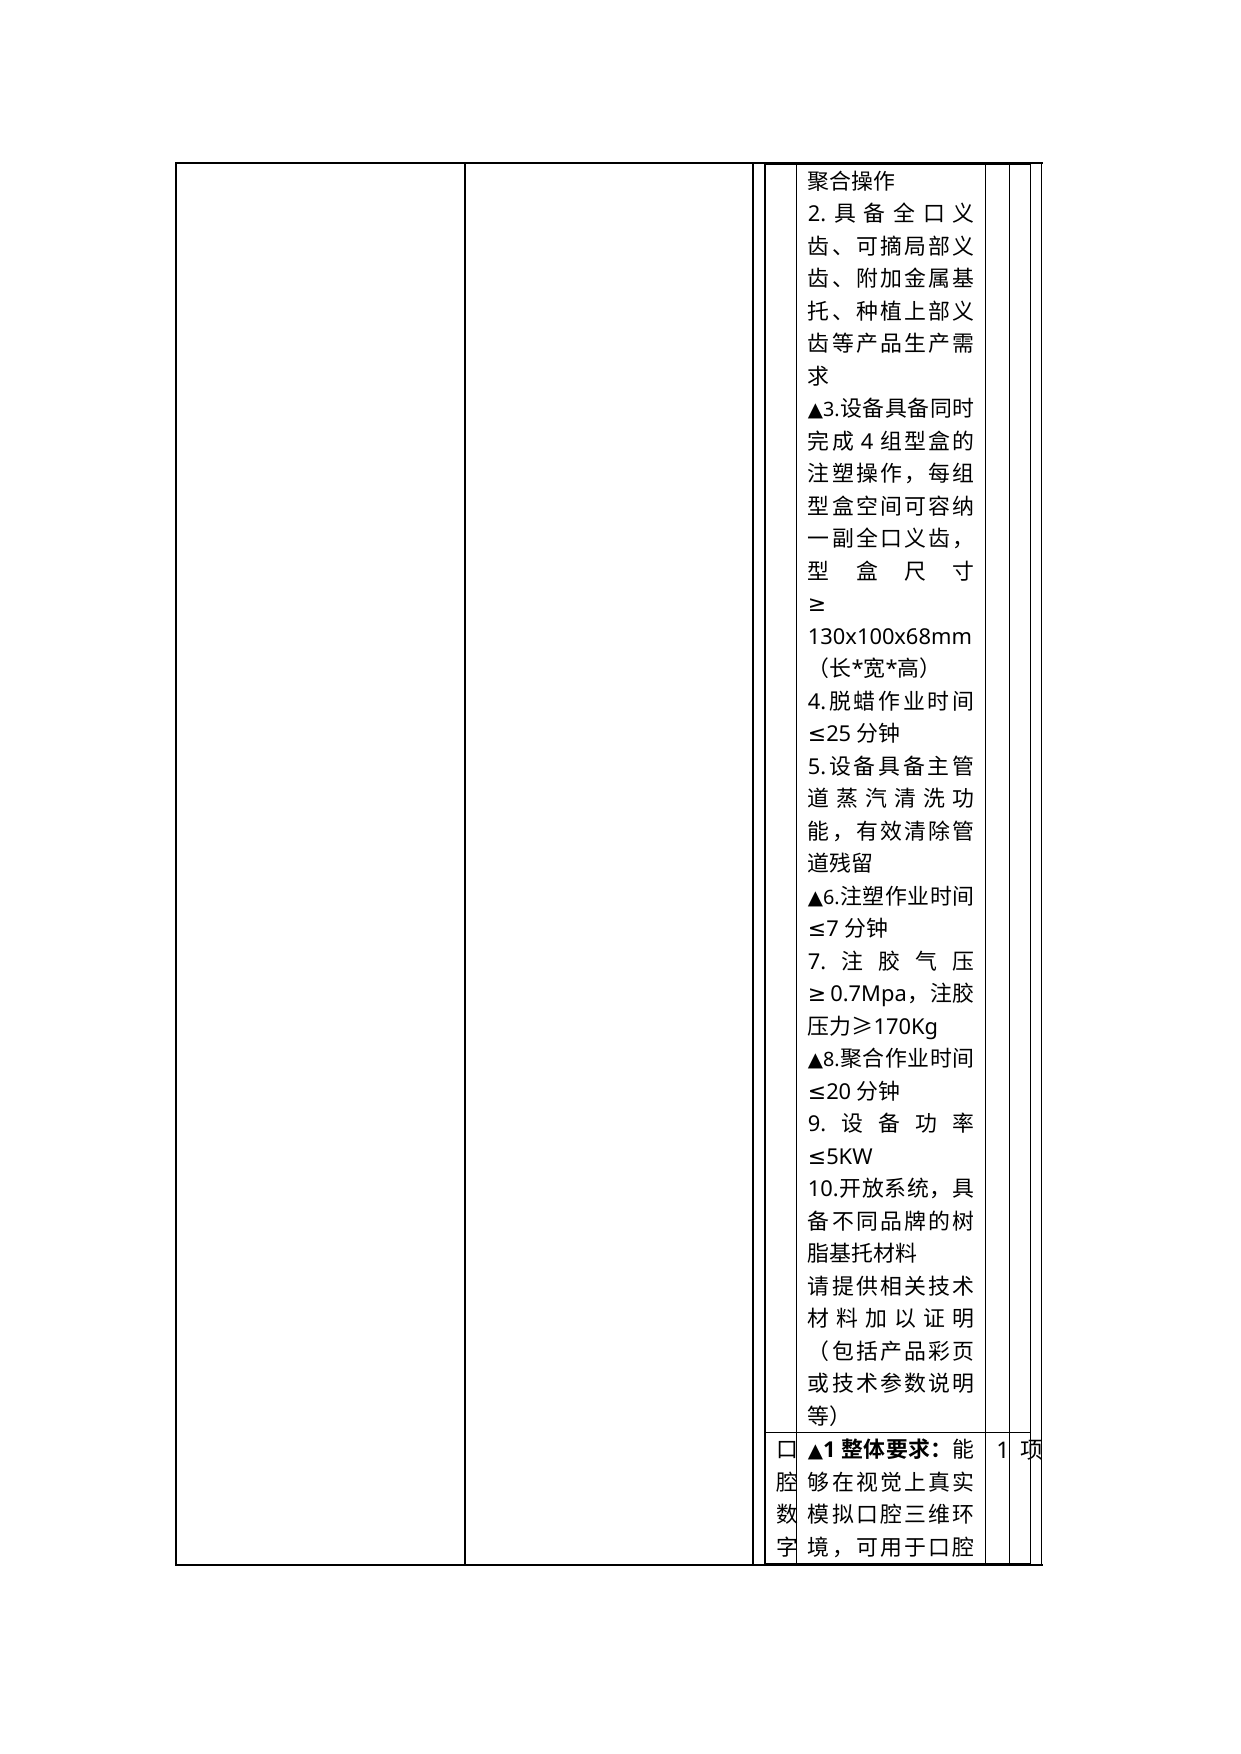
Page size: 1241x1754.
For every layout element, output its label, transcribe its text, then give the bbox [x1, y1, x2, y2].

table_cell [1010, 1433, 1030, 1563]
table_cell 1 [177, 164, 464, 1564]
table_cell [766, 165, 796, 1432]
table_cell [986, 1433, 1009, 1563]
table_cell [466, 164, 752, 1564]
table_cell [754, 164, 764, 1564]
table_cell [1031, 1441, 1041, 1564]
table_cell [986, 165, 1009, 1432]
table_cell [1031, 164, 1041, 1440]
table_cell [797, 1433, 985, 1563]
table_cell [766, 1433, 796, 1563]
table_cell [1010, 165, 1030, 1432]
table_cell [797, 165, 985, 1432]
